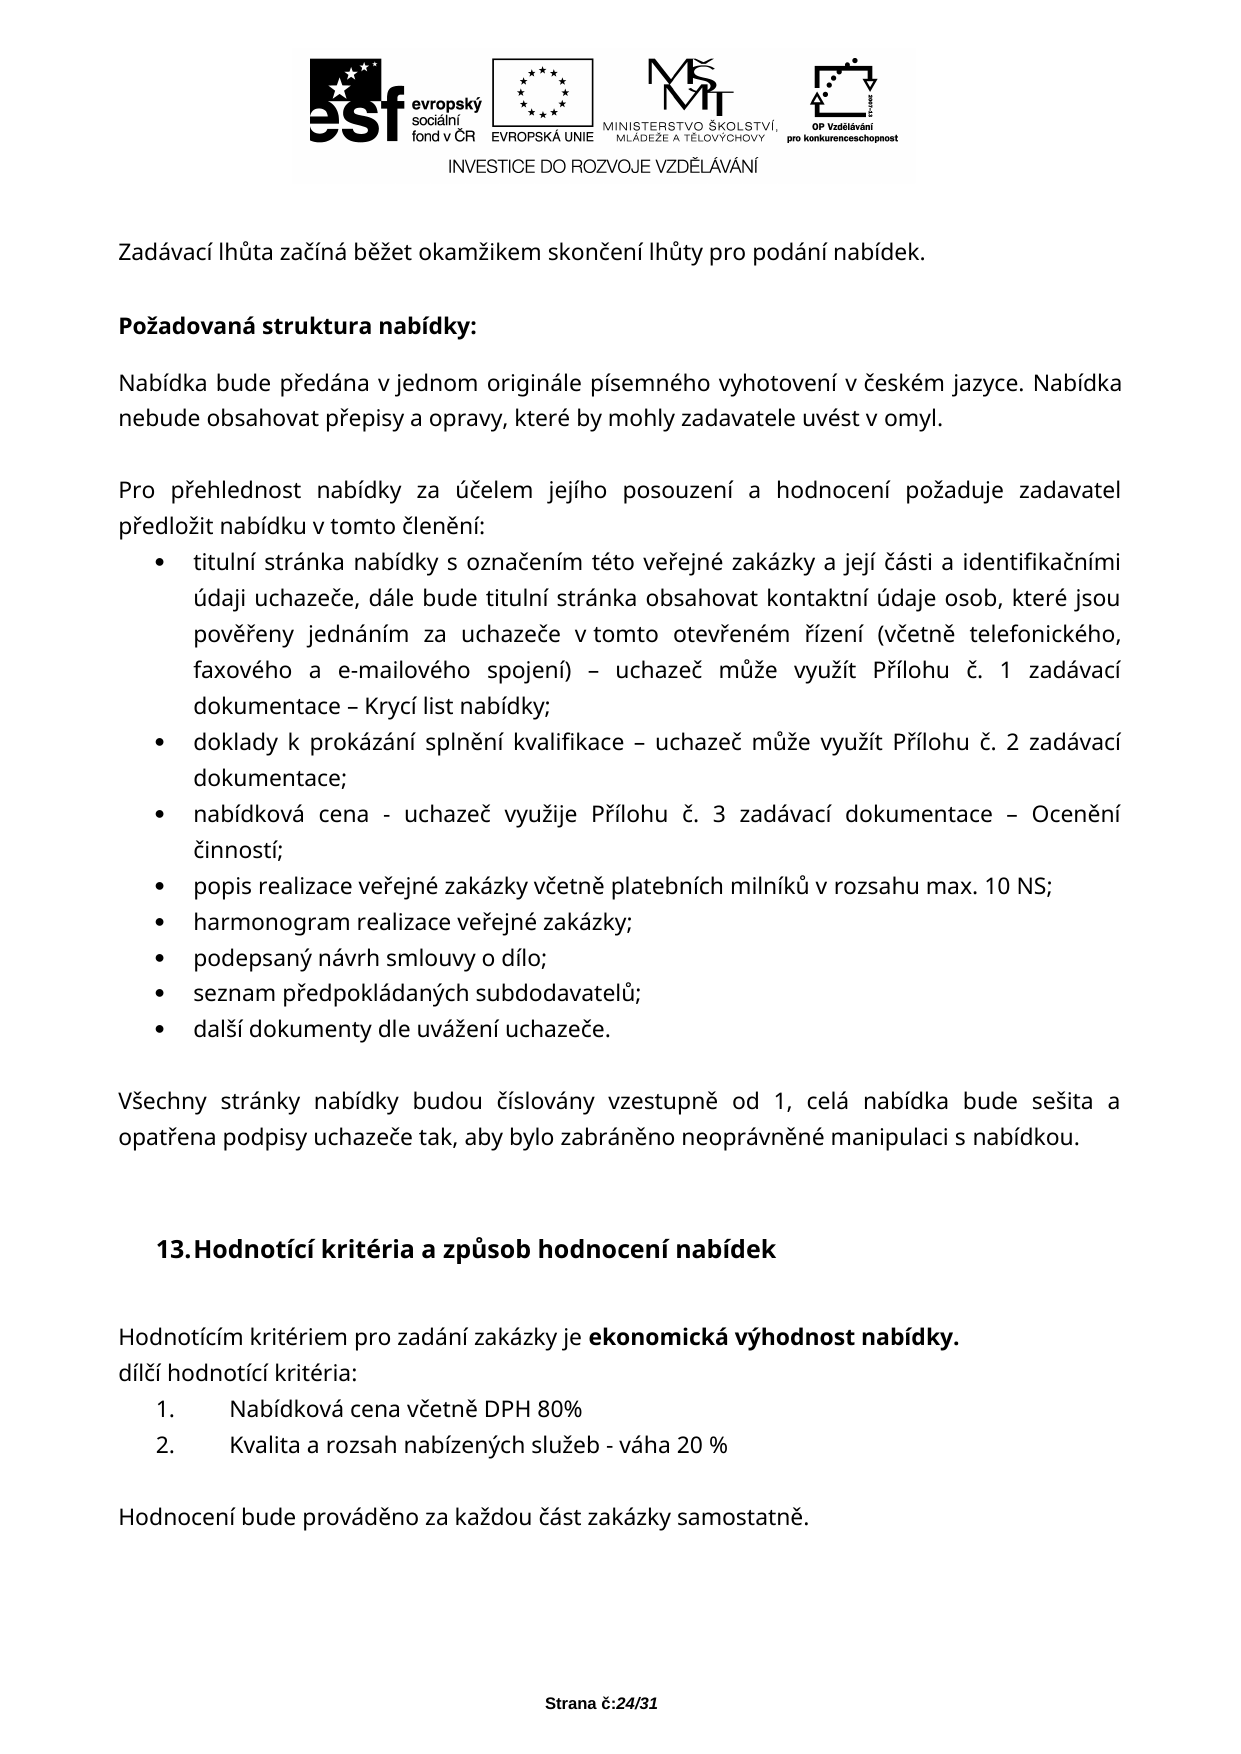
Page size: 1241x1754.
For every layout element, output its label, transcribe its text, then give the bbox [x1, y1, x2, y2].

list Nabídková cena včetně DPH 80% [156, 1393, 1122, 1424]
list Kvalita a rozsah nabízených služeb - váha 20 % [156, 1429, 1122, 1460]
list Hodnotící kritéria a způsob hodnocení nabídek [156, 1232, 1122, 1266]
text Zadávací lhůta začíná běžet okamžikem skončení lhůty pro podání nabídek. [118, 236, 1122, 267]
list další dokumenty dle uvážení uchazeče. [156, 1013, 1122, 1044]
list seznam předpokládaných subdodavatelů; [156, 977, 1122, 1009]
text Pro přehlednost nabídky za účelem jejího posouzení a hodnocení požaduje zadavatel předložit nabídku v tomto členění: [118, 474, 1122, 541]
list popis realizace veřejné zakázky včetně platebních milníků v rozsahu max. 10 NS; [156, 869, 1122, 901]
text Hodnotícím kritériem pro zadání zakázky je ekonomická výhodnost nabídky. [118, 1321, 1122, 1352]
text Požadovaná struktura nabídky: [118, 310, 1122, 341]
list titulní stránka nabídky s označením této veřejné zakázky a její části a identifikačními údaji uchazeče, dále bude titulní stránka obsahovat kontaktní údaje osob, které jsou pověřeny jednáním za uchazeče v tomto otevřeném řízení (včetně telefonického, faxového a e-mailového spojení) – uchazeč může využít Přílohu č. 1 zadávací dokumentace – Krycí list nabídky; [156, 546, 1122, 721]
picture [292, 48, 916, 184]
list harmonogram realizace veřejné zakázky; [156, 906, 1122, 937]
text Všechny stránky nabídky budou číslovány vzestupně od 1, celá nabídka bude sešita a opatřena podpisy uchazeče tak, aby bylo zabráněno neoprávněné manipulaci s nabídkou. [118, 1085, 1122, 1152]
list doklady k prokázání splnění kvalifikace – uchazeč může využít Přílohu č. 2 zadávací dokumentace; [156, 726, 1122, 793]
text Nabídka bude předána v jednom originále písemného vyhotovení v českém jazyce. Nabídka nebude obsahovat přepisy a opravy, které by mohly zadavatele uvést v omyl. [118, 366, 1122, 434]
list podepsaný návrh smlouvy o dílo; [156, 941, 1122, 973]
text Hodnocení bude prováděno za každou část zakázky samostatně. [118, 1501, 1122, 1532]
list nabídková cena - uchazeč využije Přílohu č. 3 zadávací dokumentace – Ocenění činností; [156, 798, 1122, 865]
text dílčí hodnotící kritéria: [118, 1357, 1122, 1388]
